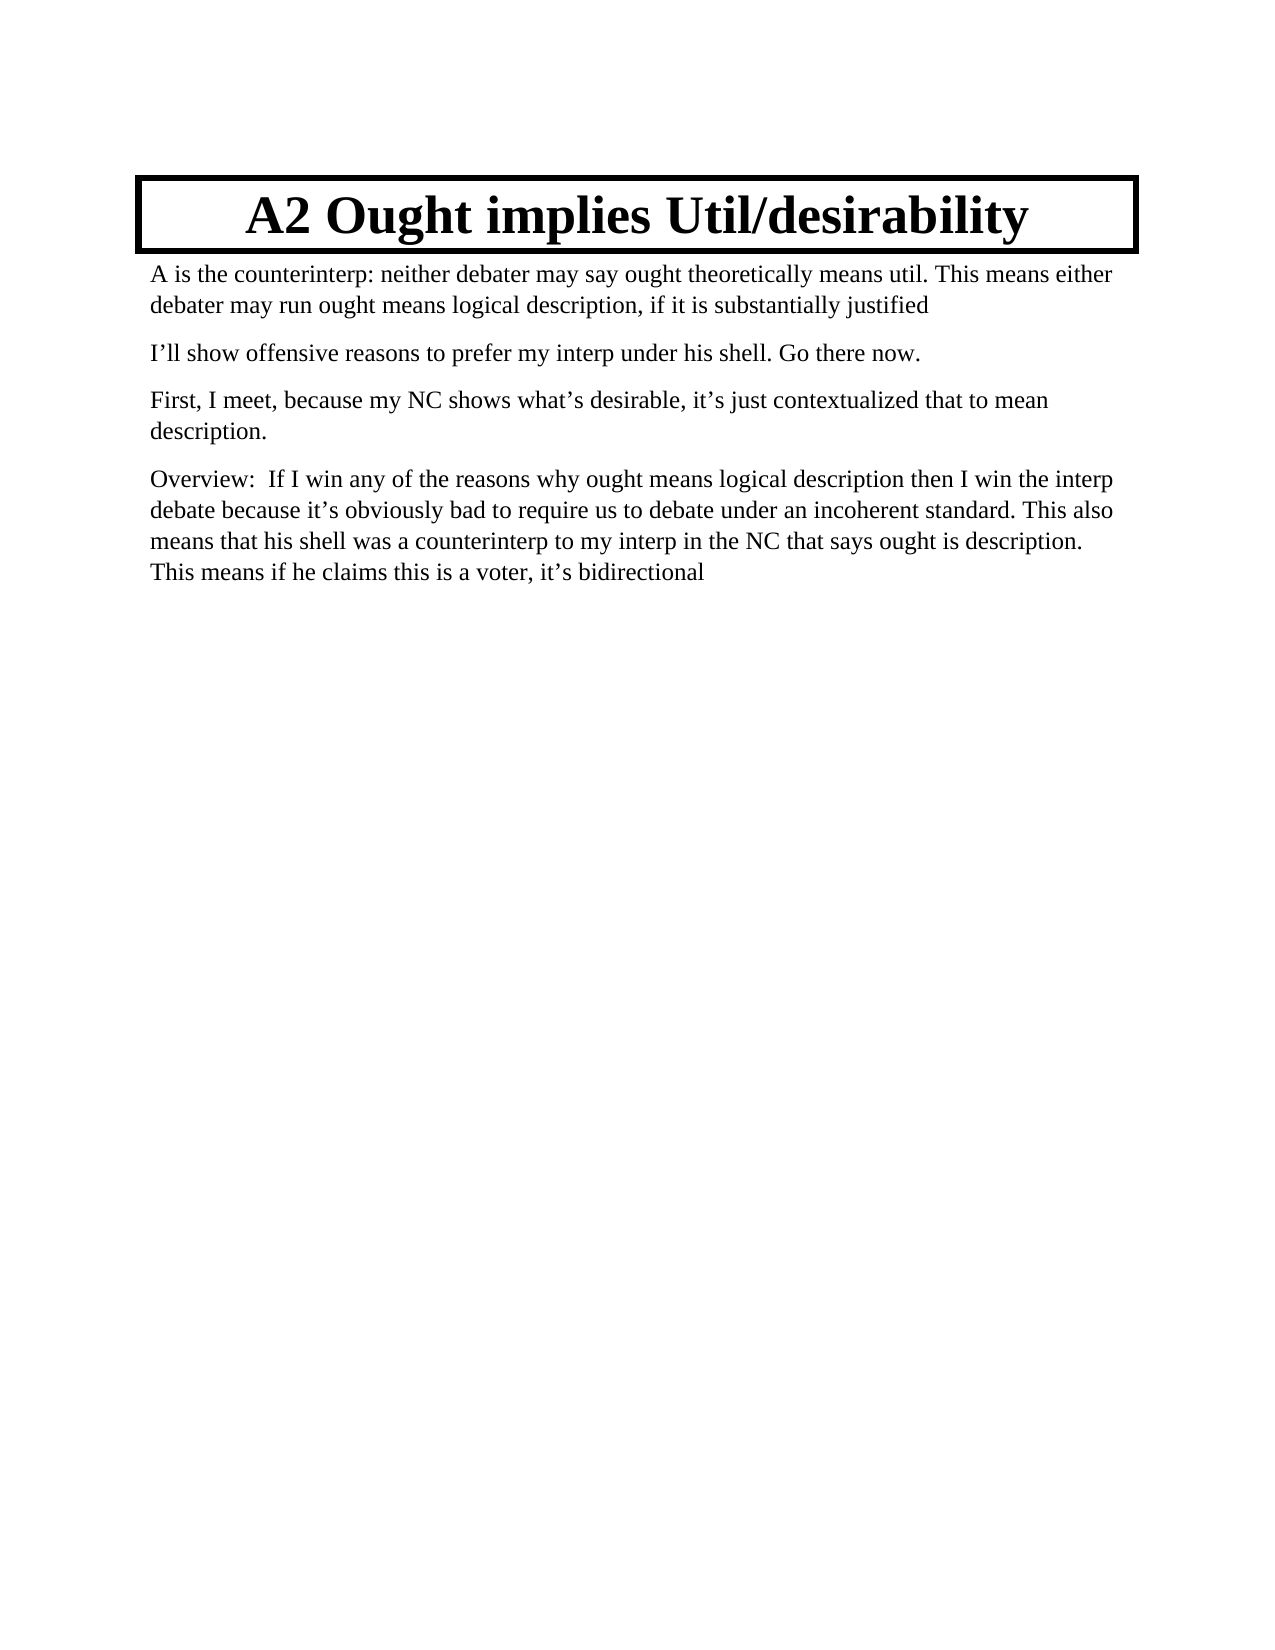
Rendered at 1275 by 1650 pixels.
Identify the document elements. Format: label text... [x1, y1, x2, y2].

text Overview: If I win any of the reasons why ought means logical description then I win the interp debate because it’s obviously bad to require us to debate under an incoherent standard. This also means that his shell was a counterinterp to my interp in the NC that says ought is description. This means if he claims this is a voter, it’s bidirectional [150, 464, 1125, 586]
subtitle A2 Ought implies Util/desirability [142, 181, 1133, 248]
text A is the counterinterp: neither debater may say ought theoretically means util. This means either debater may run ought means logical description, if it is substantially justified [150, 259, 1125, 319]
text First, I meet, because my NC shows what’s desirable, it’s just contextualized that to mean description. [150, 385, 1125, 445]
text I’ll show offensive reasons to prefer my interp under his shell. Go there now. [150, 338, 1125, 366]
